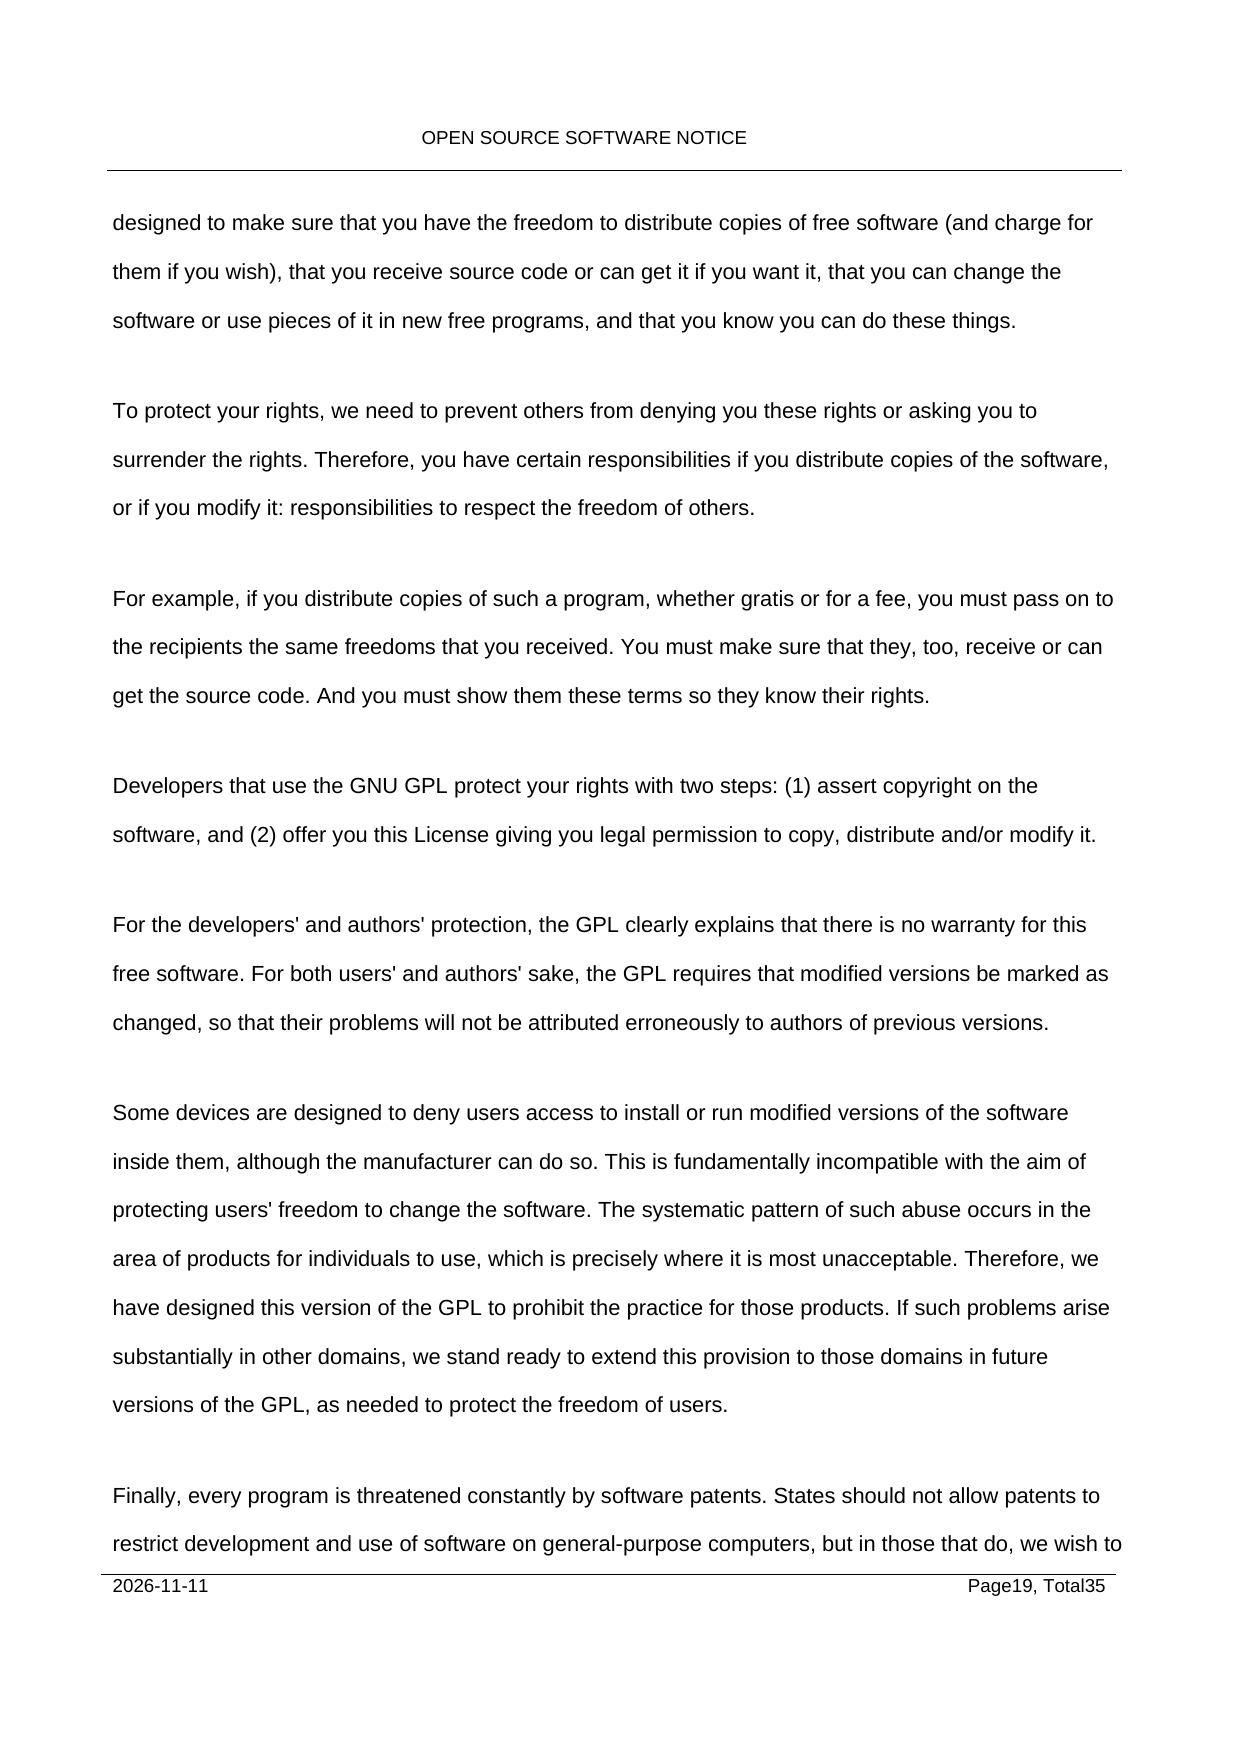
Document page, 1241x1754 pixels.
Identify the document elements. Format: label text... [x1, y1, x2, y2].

text For example, if you distribute copies of such a program, whether gratis or for a fee, you must pass on to the recipients the same freedoms that you received. You must make sure that they, too, receive or can get the source code. And you must show them these terms so they know their rights. [112, 582, 1128, 712]
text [112, 1479, 1128, 1560]
text For the developers' and authors' protection, the GPL clearly explains that there is no warranty for this free software. For both users' and authors' sake, the GPL requires that modified versions be marked as changed, so that their problems will not be attributed erroneously to authors of previous versions. [112, 908, 1128, 1038]
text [112, 206, 1128, 336]
text To protect your rights, we need to prevent others from denying you these rights or asking you to surrender the rights. Therefore, you have certain responsibilities if you distribute copies of the software, or if you modify it: responsibilities to respect the freedom of others. [112, 394, 1128, 524]
text Some devices are designed to deny users access to install or run modified versions of the software inside them, although the manufacturer can do so. This is fundamentally incompatible with the aim of protecting users' freedom to change the software. The systematic pattern of such abuse occurs in the area of products for individuals to use, which is precisely where it is most unacceptable. Therefore, we have designed this version of the GPL to prohibit the practice for those products. If such problems arise substantially in other domains, we stand ready to extend this provision to those domains in future versions of the GPL, as needed to protect the freedom of users. [112, 1096, 1128, 1421]
text Developers that use the GNU GPL protect your rights with two steps: (1) assert copyright on the software, and (2) offer you this License giving you legal permission to copy, distribute and/or modify it. [112, 769, 1128, 851]
